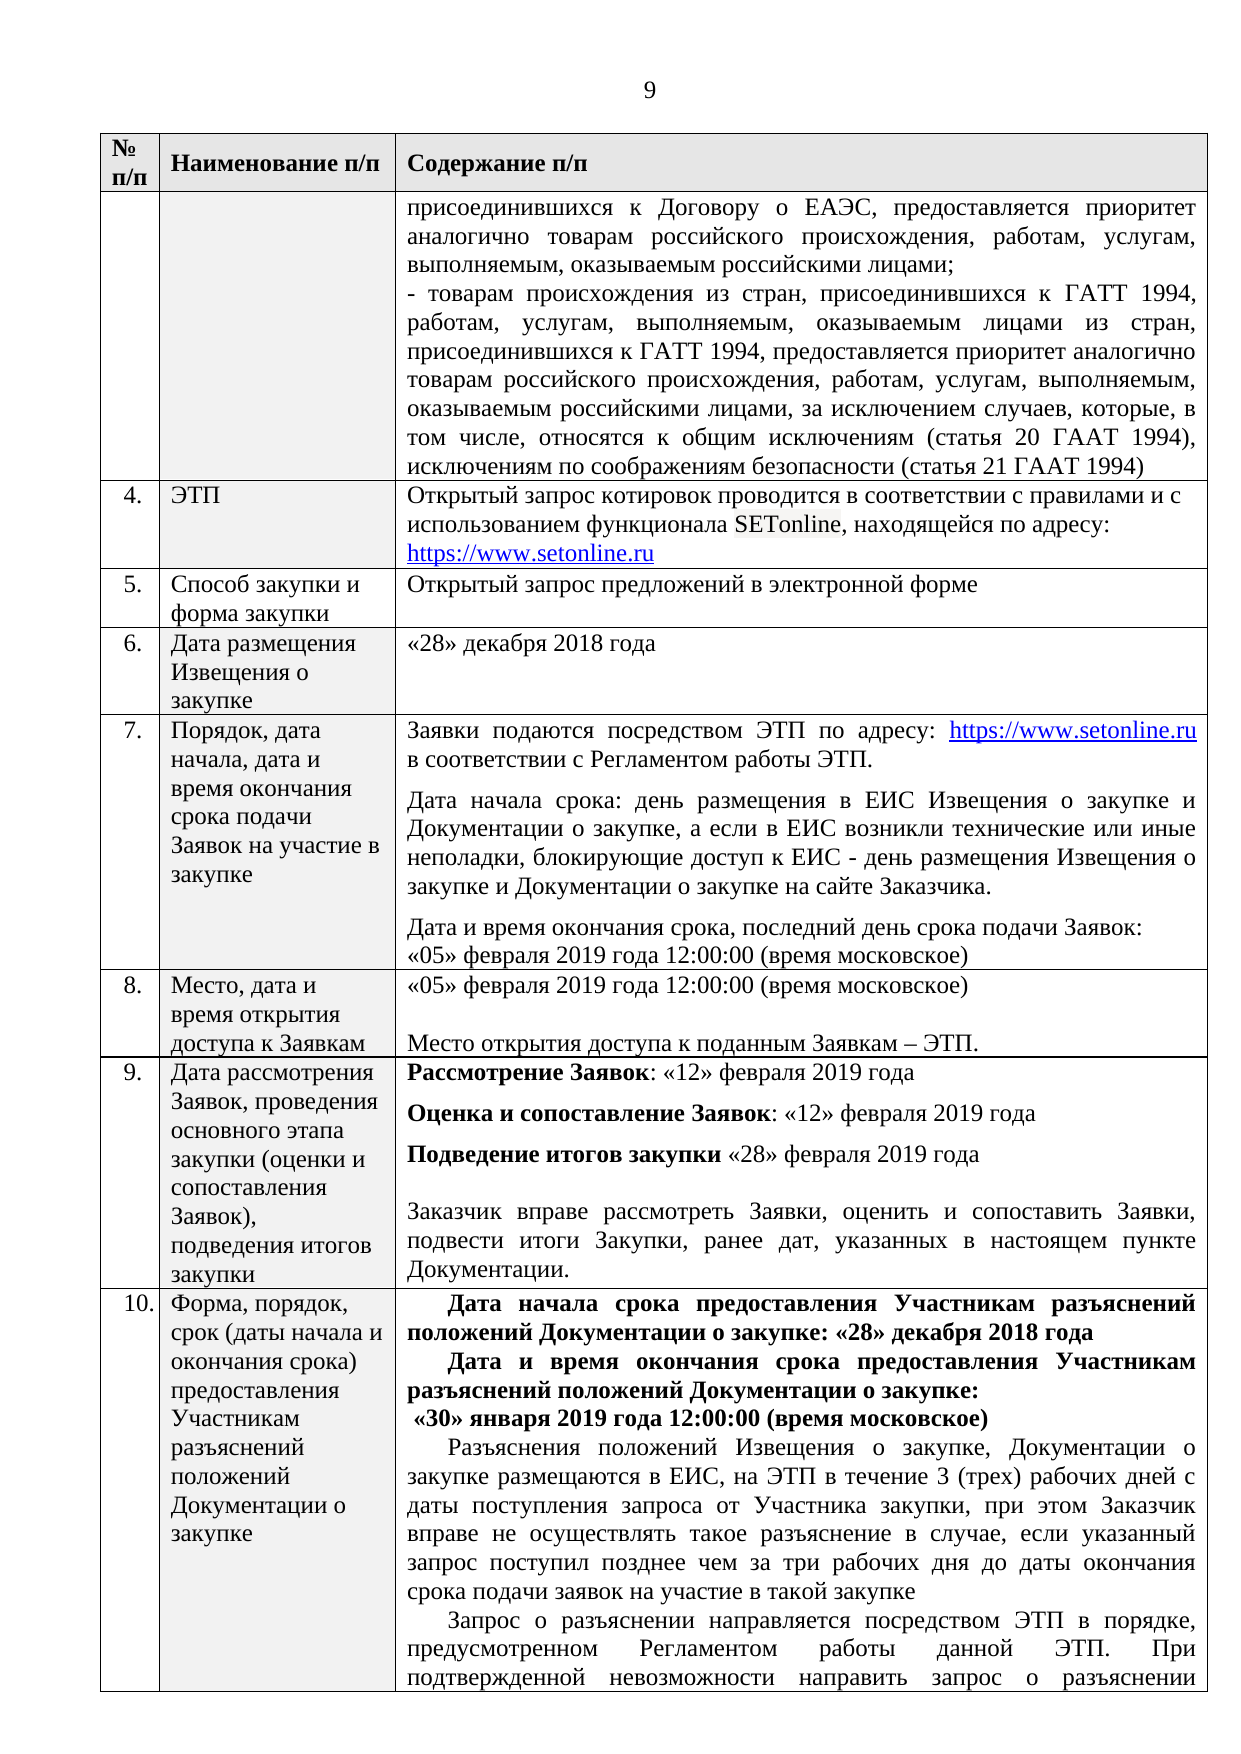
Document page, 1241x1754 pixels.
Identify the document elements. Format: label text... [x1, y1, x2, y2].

table_cell [101, 1058, 159, 1287]
table_cell Способ закупки и форма закупки [160, 569, 395, 627]
table_cell «05» февраля 2019 года 12:00:00 (время московское) Место открытия доступа к поданным Заявкам – ЭТП. [396, 970, 1207, 1056]
table_cell Дата размещения Извещения о закупке [160, 628, 395, 714]
table_cell Заявки подаются посредством ЭТП по адресу: https://www.setonline.ru в соответствии с Регламентом работы ЭТП. Дата начала срока: день размещения в ЕИС Извещения о закупке и Документации о закупке, а если в ЕИС возникли технические или иные неполадки, блокирующие доступ к ЕИС - день размещения Извещения о закупке и Документации о закупке на сайте Заказчика. Дата и время окончания срока, последний день срока подачи Заявок: «05» февраля 2019 года 12:00:00 (время московское) [396, 715, 1207, 969]
table_cell Место, дата и время открытия доступа к Заявкам [160, 970, 395, 1056]
table_cell Открытый запрос предложений в электронной форме [396, 569, 1207, 627]
table_cell «28» декабря 2018 года [396, 628, 1207, 714]
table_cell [396, 1289, 1207, 1691]
table_cell [101, 192, 159, 479]
table_cell [101, 1289, 159, 1691]
table_cell [101, 715, 159, 969]
table_cell Открытый запрос котировок проводится в соответствии с правилами и с использованием функционала SETonline, находящейся по адресу: https://www.setonline.ru [396, 481, 1207, 568]
table_cell ЭТП [160, 481, 395, 568]
table_cell Рассмотрение Заявок: «12» февраля 2019 года Оценка и сопоставление Заявок: «12» февраля 2019 года Подведение итогов закупки «28» февраля 2019 года Заказчик вправе рассмотреть Заявки, оценить и сопоставить Заявки, подвести итоги Закупки, ранее дат, указанных в настоящем пункте Документации. [396, 1058, 1207, 1287]
table_header Наименование п/п [160, 134, 395, 191]
table_header № п/п [101, 134, 159, 191]
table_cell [160, 1289, 395, 1691]
table_header Содержание п/п [396, 134, 1207, 191]
table_cell [101, 481, 159, 568]
table_cell Дата рассмотрения Заявок, проведения основного этапа закупки (оценки и сопоставления Заявок), подведения итогов закупки [160, 1058, 395, 1287]
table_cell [160, 192, 395, 479]
table_cell [101, 970, 159, 1056]
table_cell Порядок, дата начала, дата и время окончания срока подачи Заявок на участие в закупке [160, 715, 395, 969]
table_cell [101, 569, 159, 627]
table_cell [396, 192, 1207, 479]
table_cell [101, 628, 159, 714]
